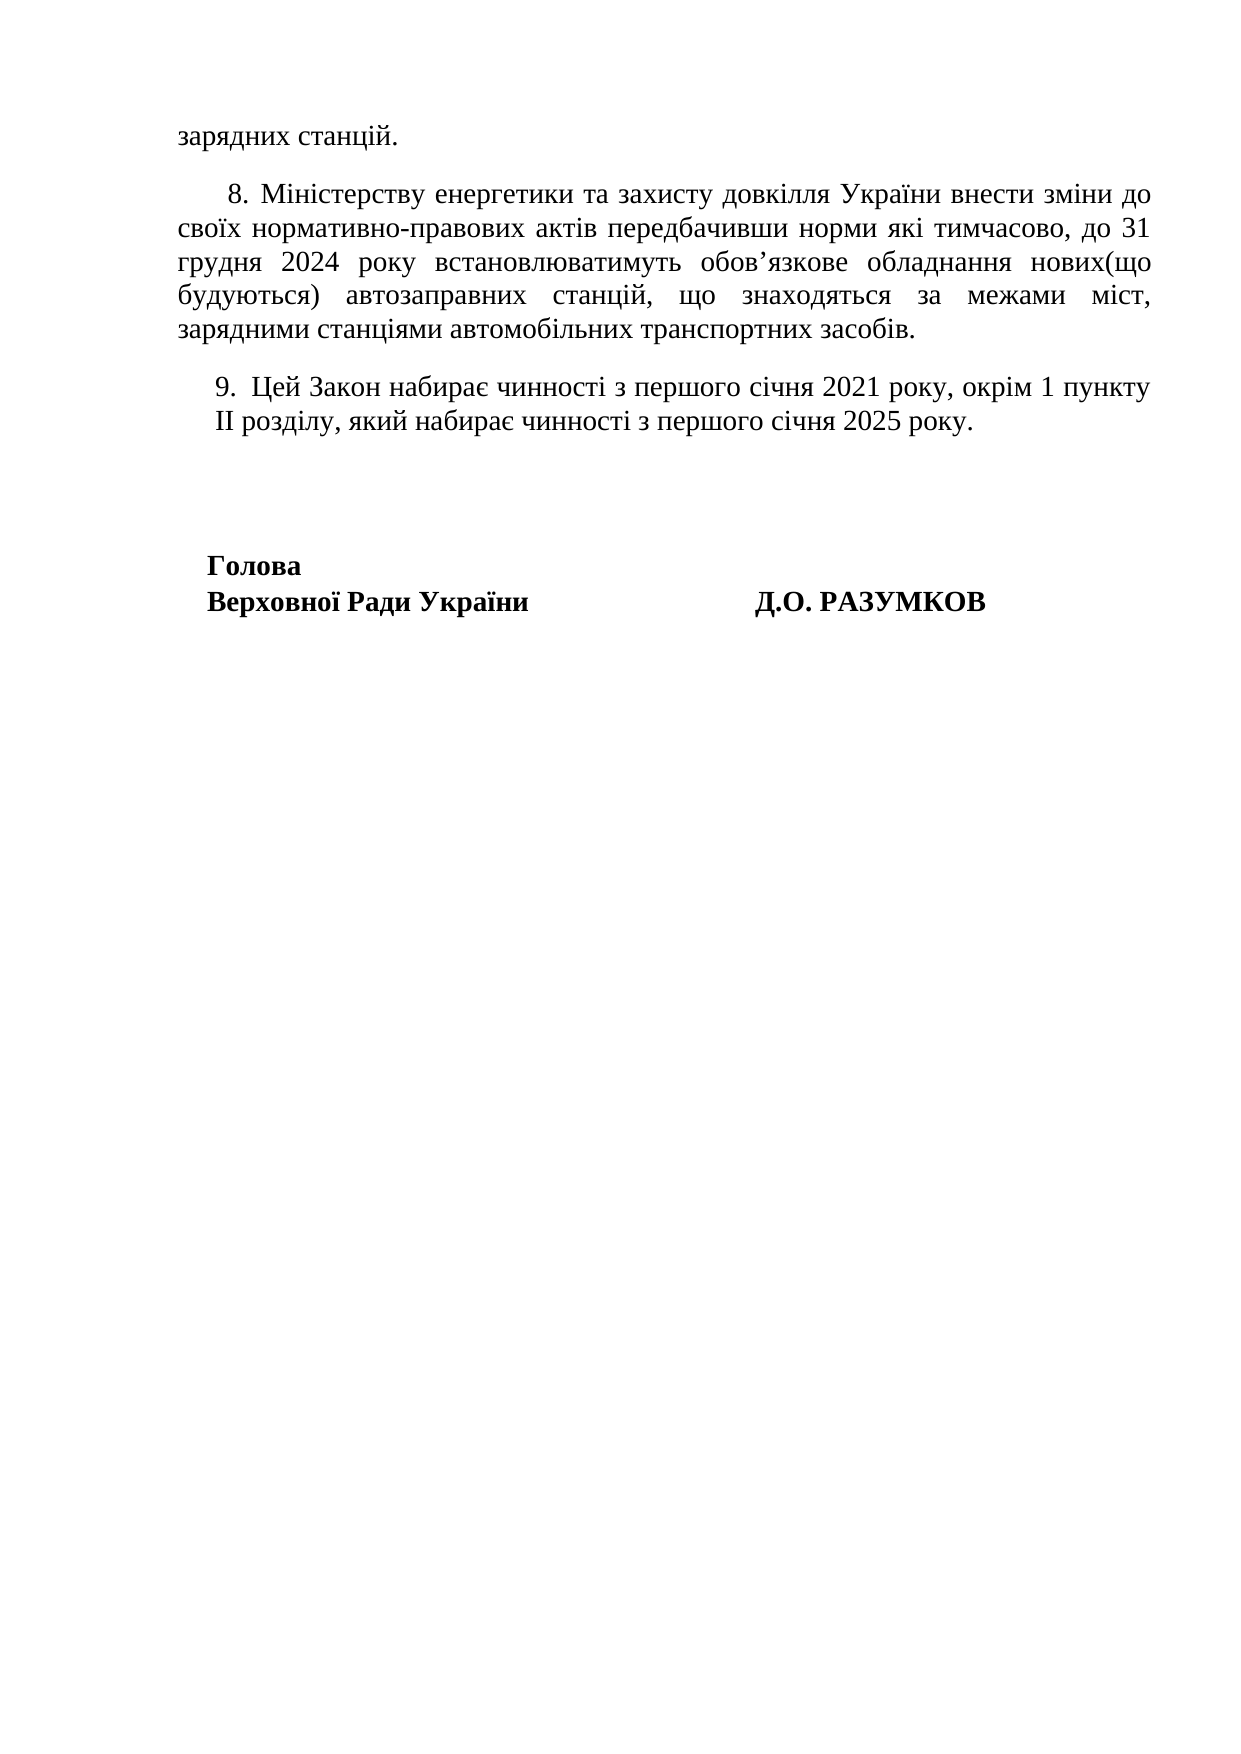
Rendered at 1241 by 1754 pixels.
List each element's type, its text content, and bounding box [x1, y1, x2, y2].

text Голова [207, 544, 1152, 584]
text Верховної Ради України Д.О. РАЗУМКОВ [207, 584, 1152, 617]
text 9. Цей Закон набирає чинності з першого січня 2021 року, окрім 1 пункту ІІ розділу, який набирає чинності з першого січня 2025 року. [215, 369, 1152, 436]
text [177, 118, 1152, 152]
text 8. Міністерству енергетики та захисту довкілля України внести зміни до своїх нормативно-правових актів передбачивши норми які тимчасово, до 31 грудня 2024 року встановлюватимуть обов’язкове обладнання нових(що будуються) автозаправних станцій, що знаходяться за межами міст, зарядними станціями автомобільних транспортних засобів. [177, 177, 1152, 344]
